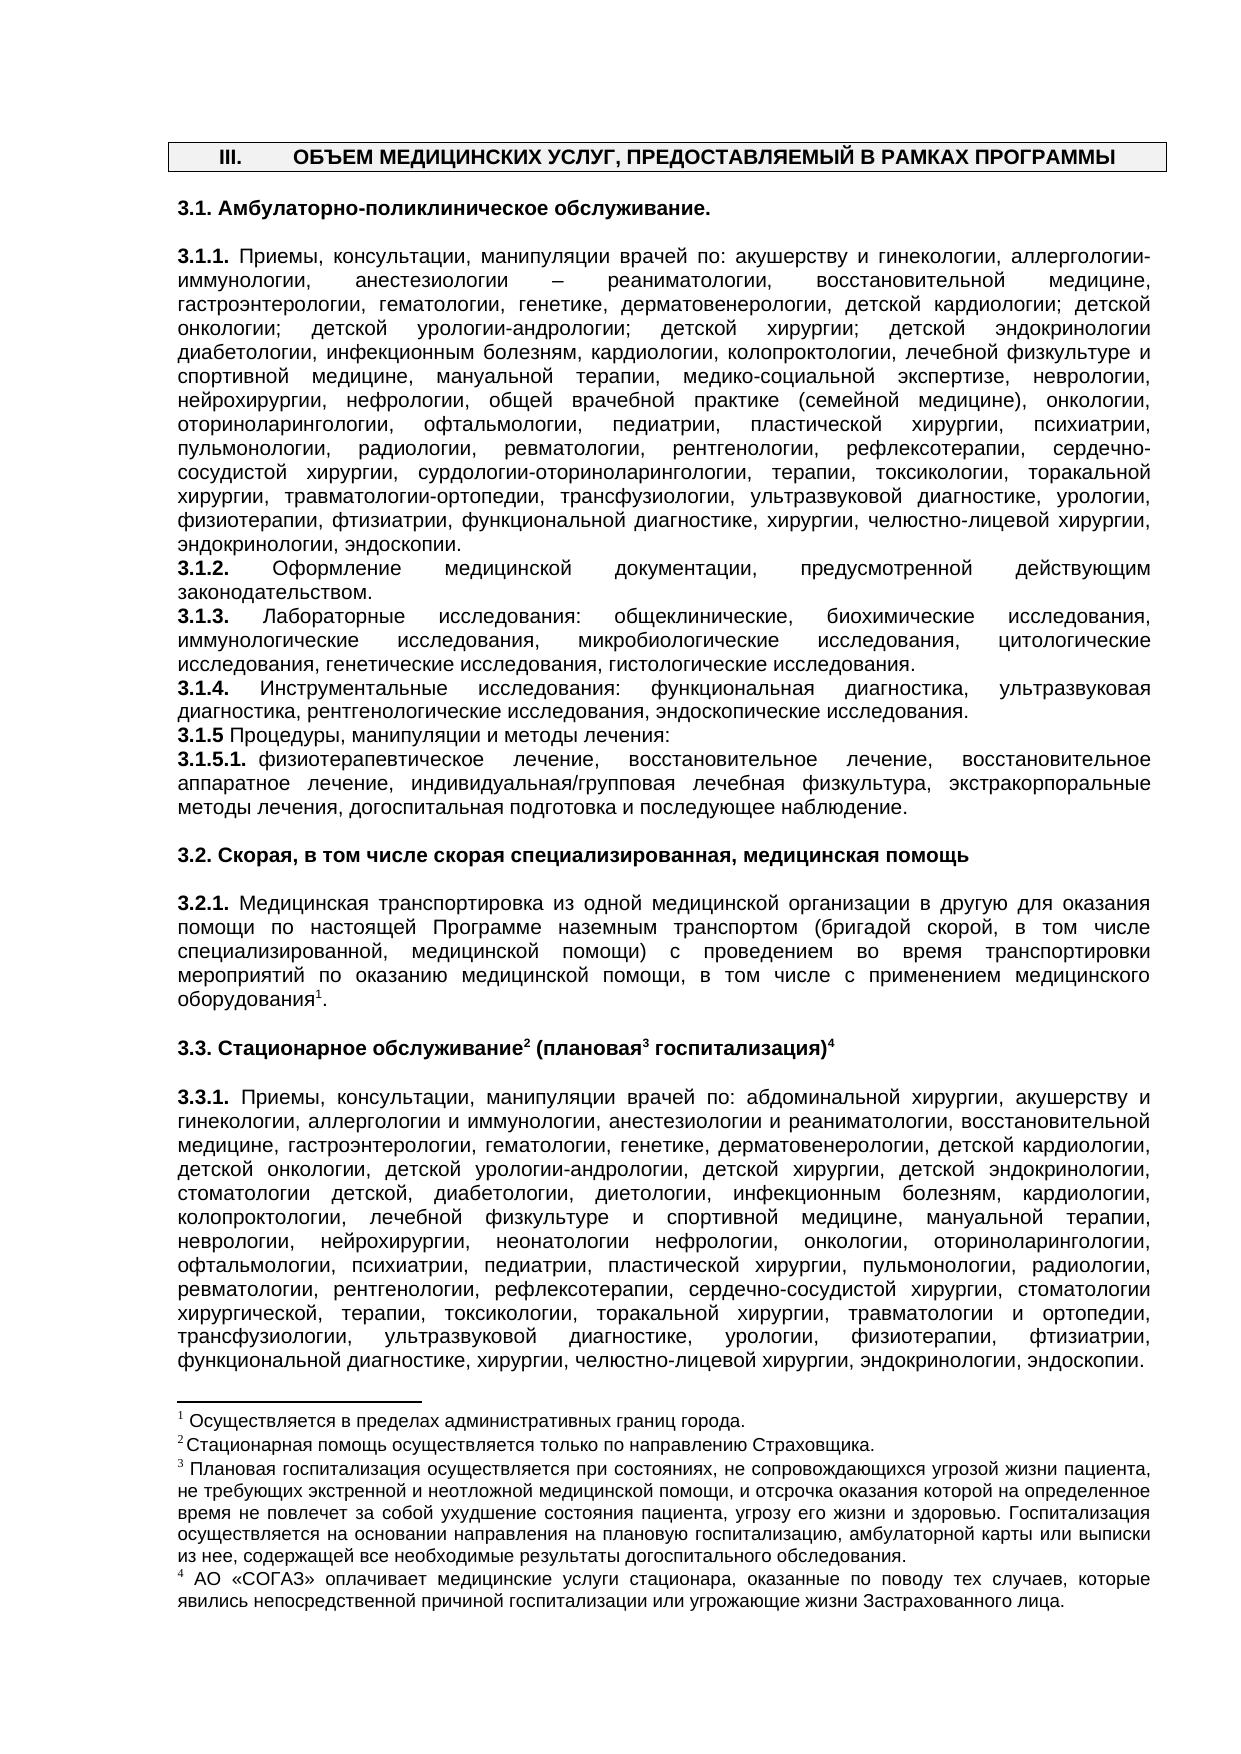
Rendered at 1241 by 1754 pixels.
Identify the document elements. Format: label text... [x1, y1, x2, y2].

text 3.1.3. Лабораторные исследования: общеклинические, биохимические исследования, иммунологические исследования, микробиологические исследования, цитологические исследования, генетические исследования, гистологические исследования. [177, 603, 1152, 675]
text 3.3. Стационарное обслуживание (плановая госпитализация) [177, 1036, 1158, 1060]
text 3.1.5.1. физиотерапевтическое лечение, восстановительное лечение, восстановительное аппаратное лечение, индивидуальная/групповая лечебная физкультура, экстракорпоральные методы лечения, догоспитальная подготовка и последующее наблюдение. [177, 747, 1152, 819]
text 3.1.5 Процедуры, манипуляции и методы лечения: [177, 723, 1152, 747]
text 3.1.4. Инструментальные исследования: функциональная диагностика, ультразвуковая диагностика, рентгенологические исследования, эндоскопические исследования. [177, 675, 1152, 723]
text 3.3.1. Приемы, консультации, манипуляции врачей по: абдоминальной хирургии, акушерству и гинекологии, аллергологии и иммунологии, анестезиологии и реаниматологии, восстановительной медицине, гастроэнтерологии, гематологии, генетике, дерматовенерологии, детской кардиологии, детской онкологии, детской урологии-андрологии, детской хирургии, детской эндокринологии, стоматологии детской, диабетологии, диетологии, инфекционным болезням, кардиологии, колопроктологии, лечебной физкультуре и спортивной медицине, мануальной терапии, неврологии, нейрохирургии, неонатологии нефрологии, онкологии, оториноларингологии, офтальмологии, психиатрии, педиатрии, пластической хирургии, пульмонологии, радиологии, ревматологии, рентгенологии, рефлексотерапии, сердечно-сосудистой хирургии, стоматологии хирургической, терапии, токсикологии, торакальной хирургии, травматологии и ортопедии, трансфузиологии, ультразвуковой диагностике, урологии, физиотерапии, фтизиатрии, функциональной диагностике, хирургии, челюстно-лицевой хирургии, эндокринологии, эндоскопии. [177, 1085, 1152, 1372]
text 3.1.2. Оформление медицинской документации, предусмотренной действующим законодательством. [177, 556, 1152, 603]
text 3.1. Амбулаторно-поликлиническое обслуживание. [177, 196, 1152, 220]
list ОБЪЕМ МЕДИЦИНСКИХ УСЛУГ, ПРЕДОСТАВЛЯЕМЫЙ В РАМКАХ ПРОГРАММЫ [169, 143, 1166, 171]
text 3.2. Скорая, в том числе скорая специализированная, медицинская помощь [177, 843, 1152, 867]
text 3.2.1. Медицинская транспортировка из одной медицинской организации в другую для оказания помощи по настоящей Программе наземным транспортом (бригадой скорой, в том числе специализированной, медицинской помощи) с проведением во время транспортировки мероприятий по оказанию медицинской помощи, в том числе с применением медицинского оборудования. [177, 891, 1152, 1011]
text 3.1.1. Приемы, консультации, манипуляции врачей по: акушерству и гинекологии, аллергологии-иммунологии, анестезиологии – реаниматологии, восстановительной медицине, гастроэнтерологии, гематологии, генетике, дерматовенерологии, детской кардиологии; детской онкологии; детской урологии-андрологии; детской хирургии; детской эндокринологии диабетологии, инфекционным болезням, кардиологии, колопроктологии, лечебной физкультуре и спортивной медицине, мануальной терапии, медико-социальной экспертизе, неврологии, нейрохирургии, нефрологии, общей врачебной практике (семейной медицине), онкологии, оториноларингологии, офтальмологии, педиатрии, пластической хирургии, психиатрии, пульмонологии, радиологии, ревматологии, рентгенологии, рефлексотерапии, сердечно-сосудистой хирургии, сурдологии-оториноларингологии, терапии, токсикологии, торакальной хирургии, травматологии-ортопедии, трансфузиологии, ультразвуковой диагностике, урологии, физиотерапии, фтизиатрии, функциональной диагностике, хирургии, челюстно-лицевой хирургии, эндокринологии, эндоскопии. [177, 244, 1152, 556]
